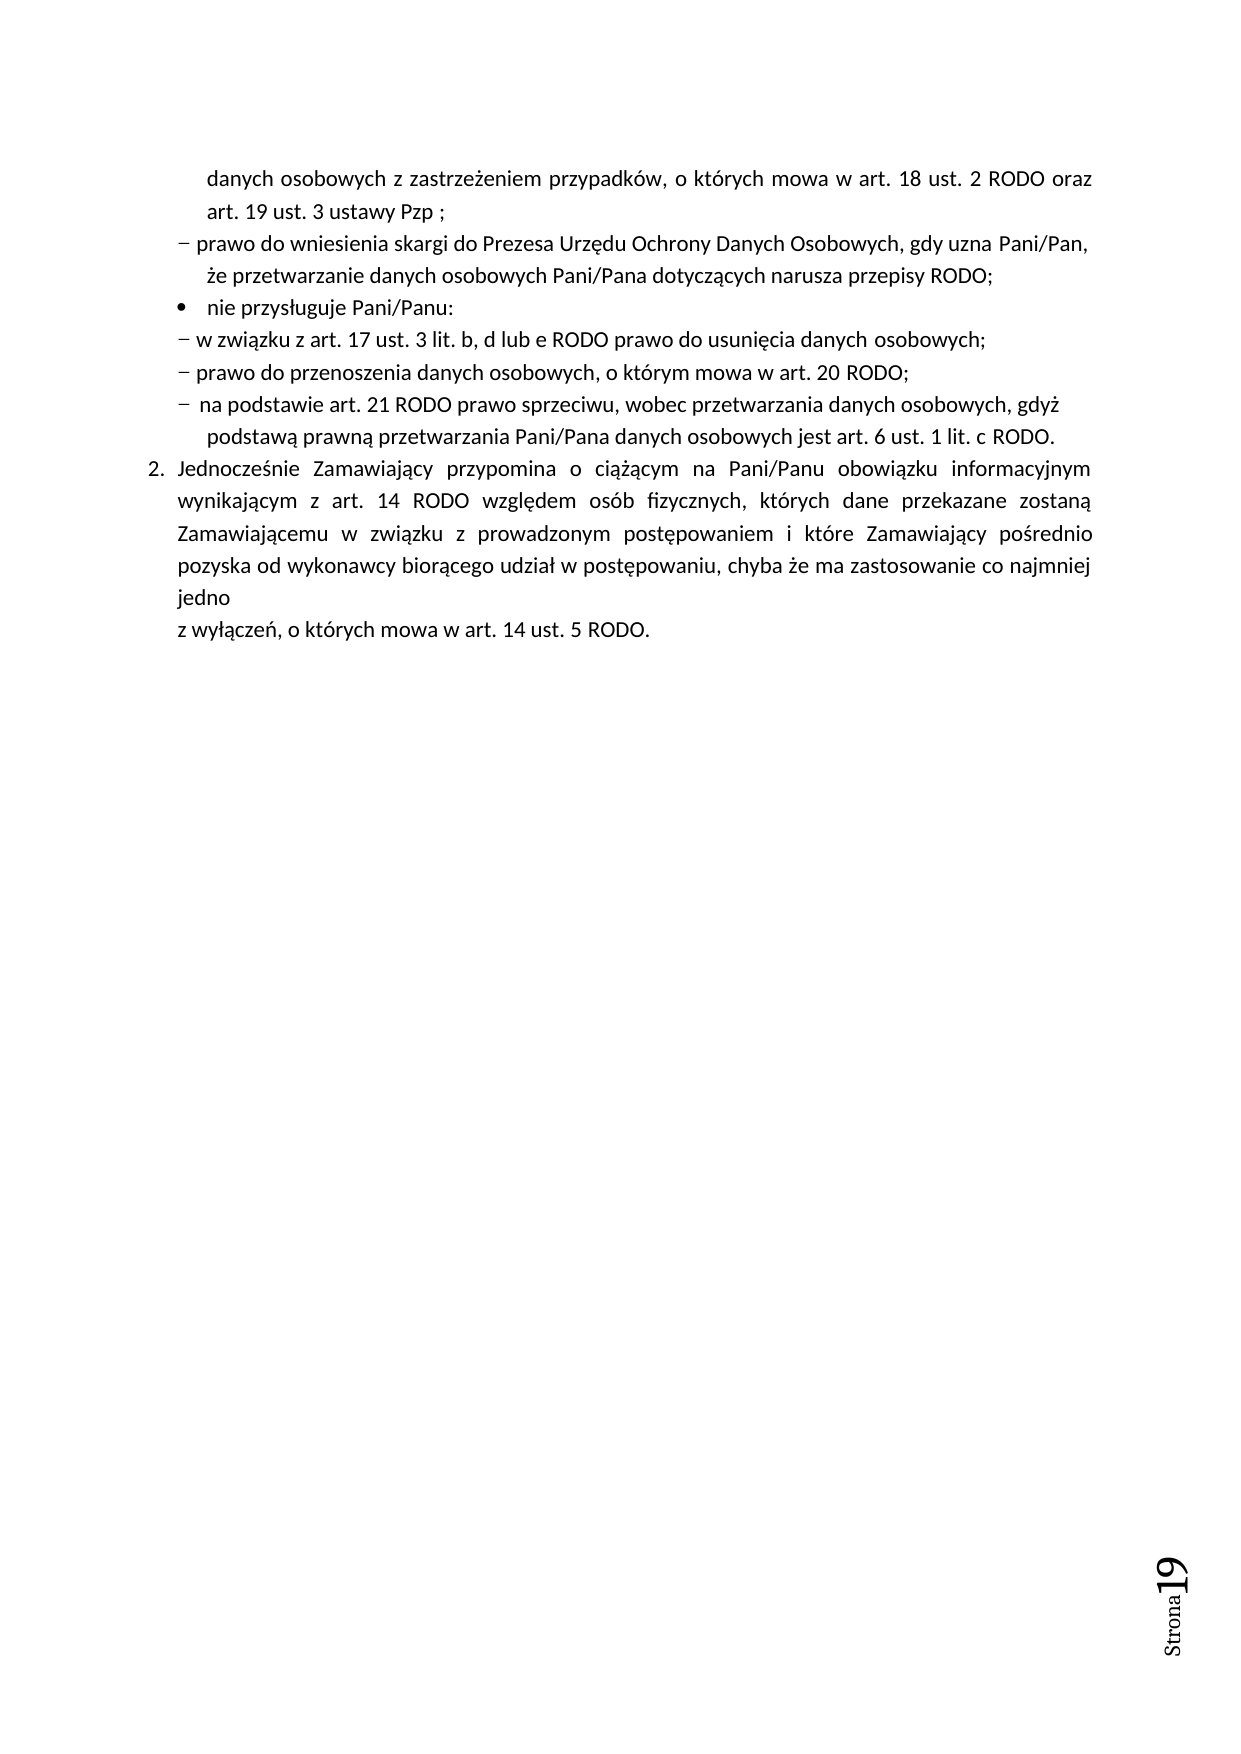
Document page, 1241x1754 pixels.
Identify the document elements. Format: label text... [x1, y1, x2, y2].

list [177, 164, 1093, 225]
list na podstawie art. 21 RODO prawo sprzeciwu, wobec przetwarzania danych osobowych, gdyż podstawą prawną przetwarzania Pani/Pana danych osobowych jest art. 6 ust. 1 lit. c RODO. [177, 390, 1093, 450]
list prawo do wniesienia skargi do Prezesa Urzędu Ochrony Danych Osobowych, gdy uzna Pani/Pan, [177, 229, 1105, 257]
list w związku z art. 17 ust. 3 lit. b, d lub e RODO prawo do usunięcia danych osobowych; [177, 326, 1105, 353]
list Jednocześnie Zamawiający przypomina o ciążącym na Pani/Panu obowiązku informacyjnym wynikającym z art. 14 RODO względem osób fizycznych, których dane przekazane zostaną Zamawiającemu w związku z prowadzonym postępowaniem i które Zamawiający pośrednio pozyska od wykonawcy biorącego udział w postępowaniu, chyba że ma zastosowanie co najmniej jedno z wyłączeń, o których mowa w art. 14 ust. 5 RODO. [148, 454, 1093, 643]
list nie przysługuje Pani/Panu: [177, 293, 1105, 321]
text że przetwarzanie danych osobowych Pani/Pana dotyczących narusza przepisy RODO; [207, 261, 1105, 289]
list prawo do przenoszenia danych osobowych, o którym mowa w art. 20 RODO; [177, 358, 1105, 386]
